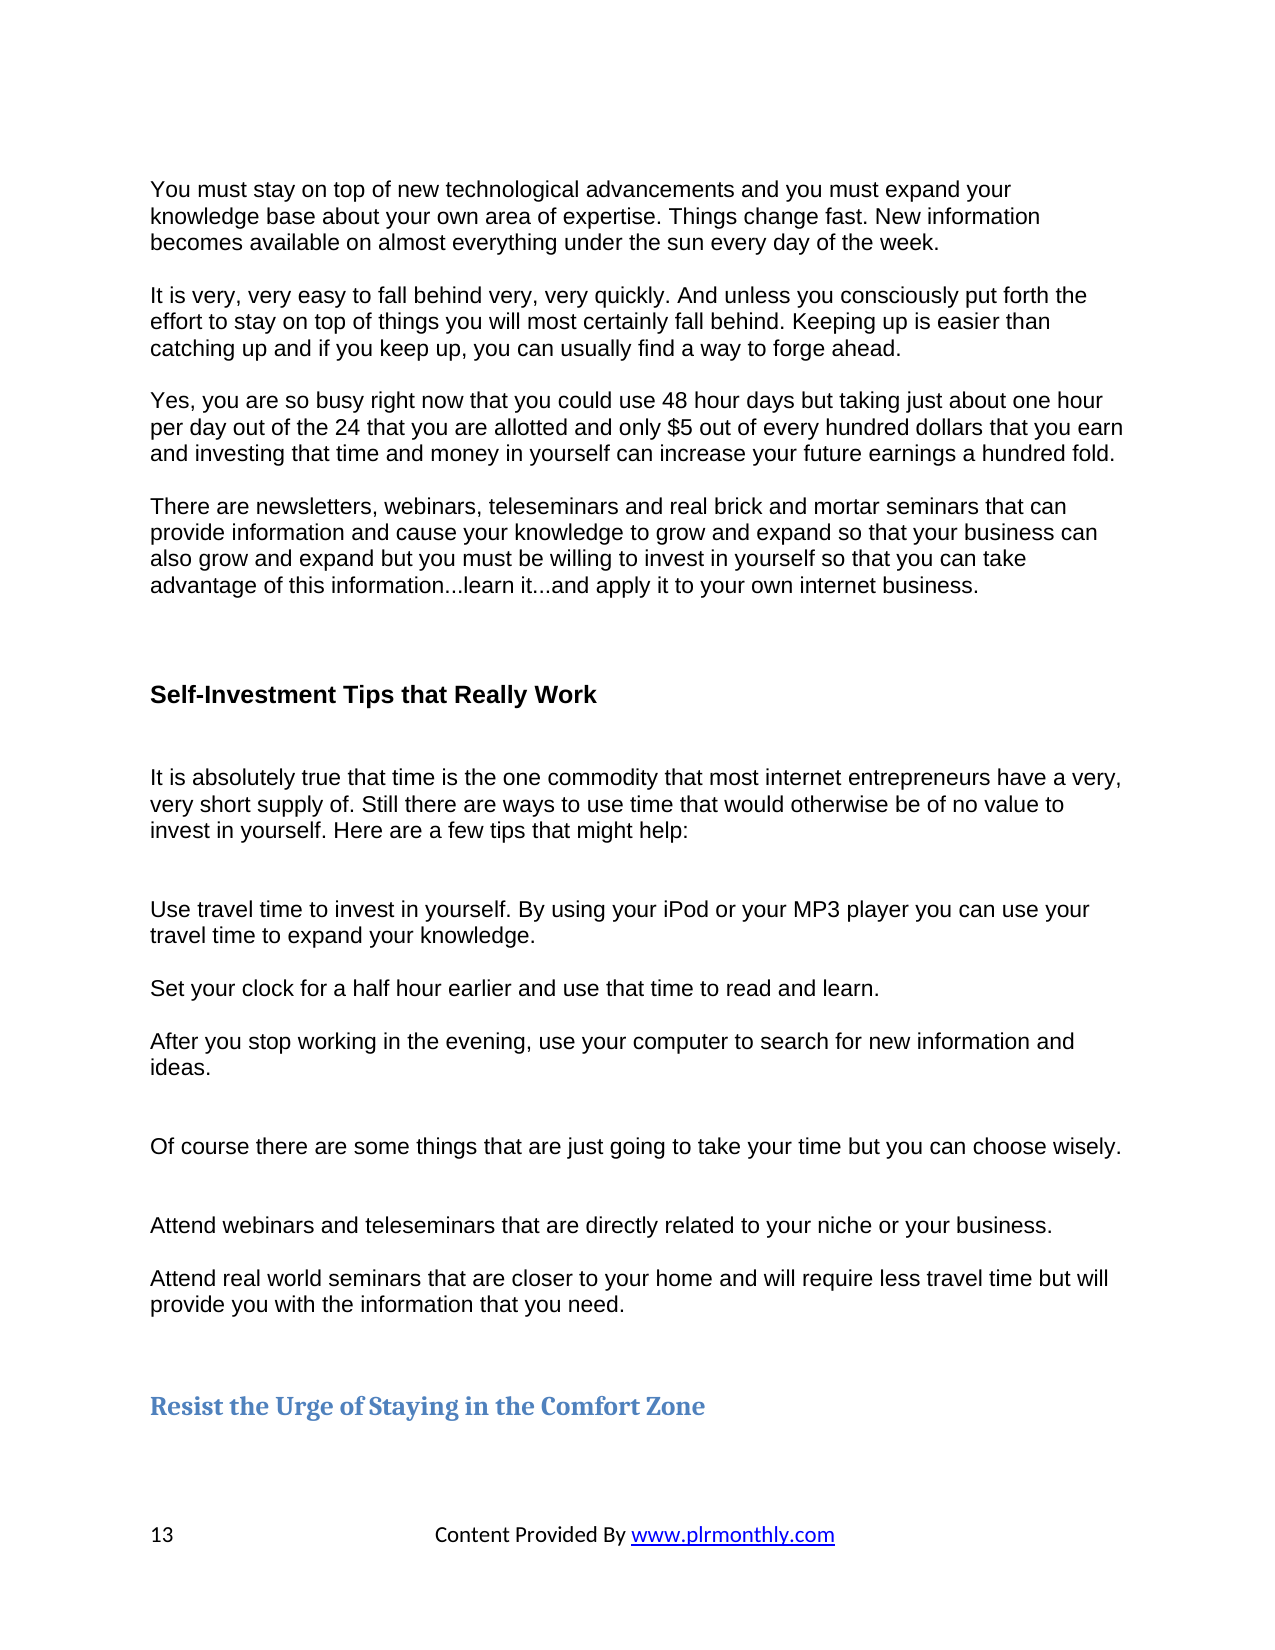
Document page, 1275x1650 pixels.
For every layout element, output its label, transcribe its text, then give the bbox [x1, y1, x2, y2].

text Attend real world seminars that are closer to your home and will require less travel time but will provide you with the information that you need. [150, 1265, 1125, 1318]
text Use travel time to invest in yourself. By using your iPod or your MP3 player you can use your travel time to expand your knowledge. [150, 896, 1125, 975]
text It is very, very easy to fall behind very, very quickly. And unless you consciously put forth the effort to stay on top of things you will most certainly fall behind. Keeping up is easier than catching up and if you keep up, you can usually find a way to forge ahead. [150, 282, 1125, 361]
text Set your clock for a half hour earlier and use that time to read and learn. [150, 975, 1125, 1028]
text There are newsletters, webinars, teleseminars and real brick and mortar seminars that can provide information and cause your knowledge to grow and expand so that your business can also grow and expand but you must be willing to invest in yourself so that you can take advantage of this information...learn it...and apply it to your own internet business. [150, 493, 1125, 598]
text Of course there are some things that are just going to take your time but you can choose wisely. [150, 1133, 1125, 1159]
subtitle Self-Investment Tips that Really Work [150, 680, 1125, 709]
text It is absolutely true that time is the one commodity that most internet entrepreneurs have a very, very short supply of. Still there are ways to use time that would otherwise be of no value to invest in yourself. Here are a few tips that might help: [150, 764, 1125, 843]
text After you stop working in the evening, use your computer to search for new information and ideas. [150, 1028, 1125, 1080]
text Yes, you are so busy right now that you could use 48 hour days but taking just about one hour per day out of the 24 that you are allotted and only $5 out of every hundred dollars that you earn and investing that time and money in yourself can increase your future earnings a hundred fold. [150, 387, 1125, 466]
subtitle Resist the Urge of Staying in the Comfort Zone [150, 1391, 1125, 1422]
text Attend webinars and teleseminars that are directly related to your niche or your business. [150, 1212, 1125, 1265]
text You must stay on top of new technological advancements and you must expand your knowledge base about your own area of expertise. Things change fast. New information becomes available on almost everything under the sun every day of the week. [150, 176, 1125, 255]
